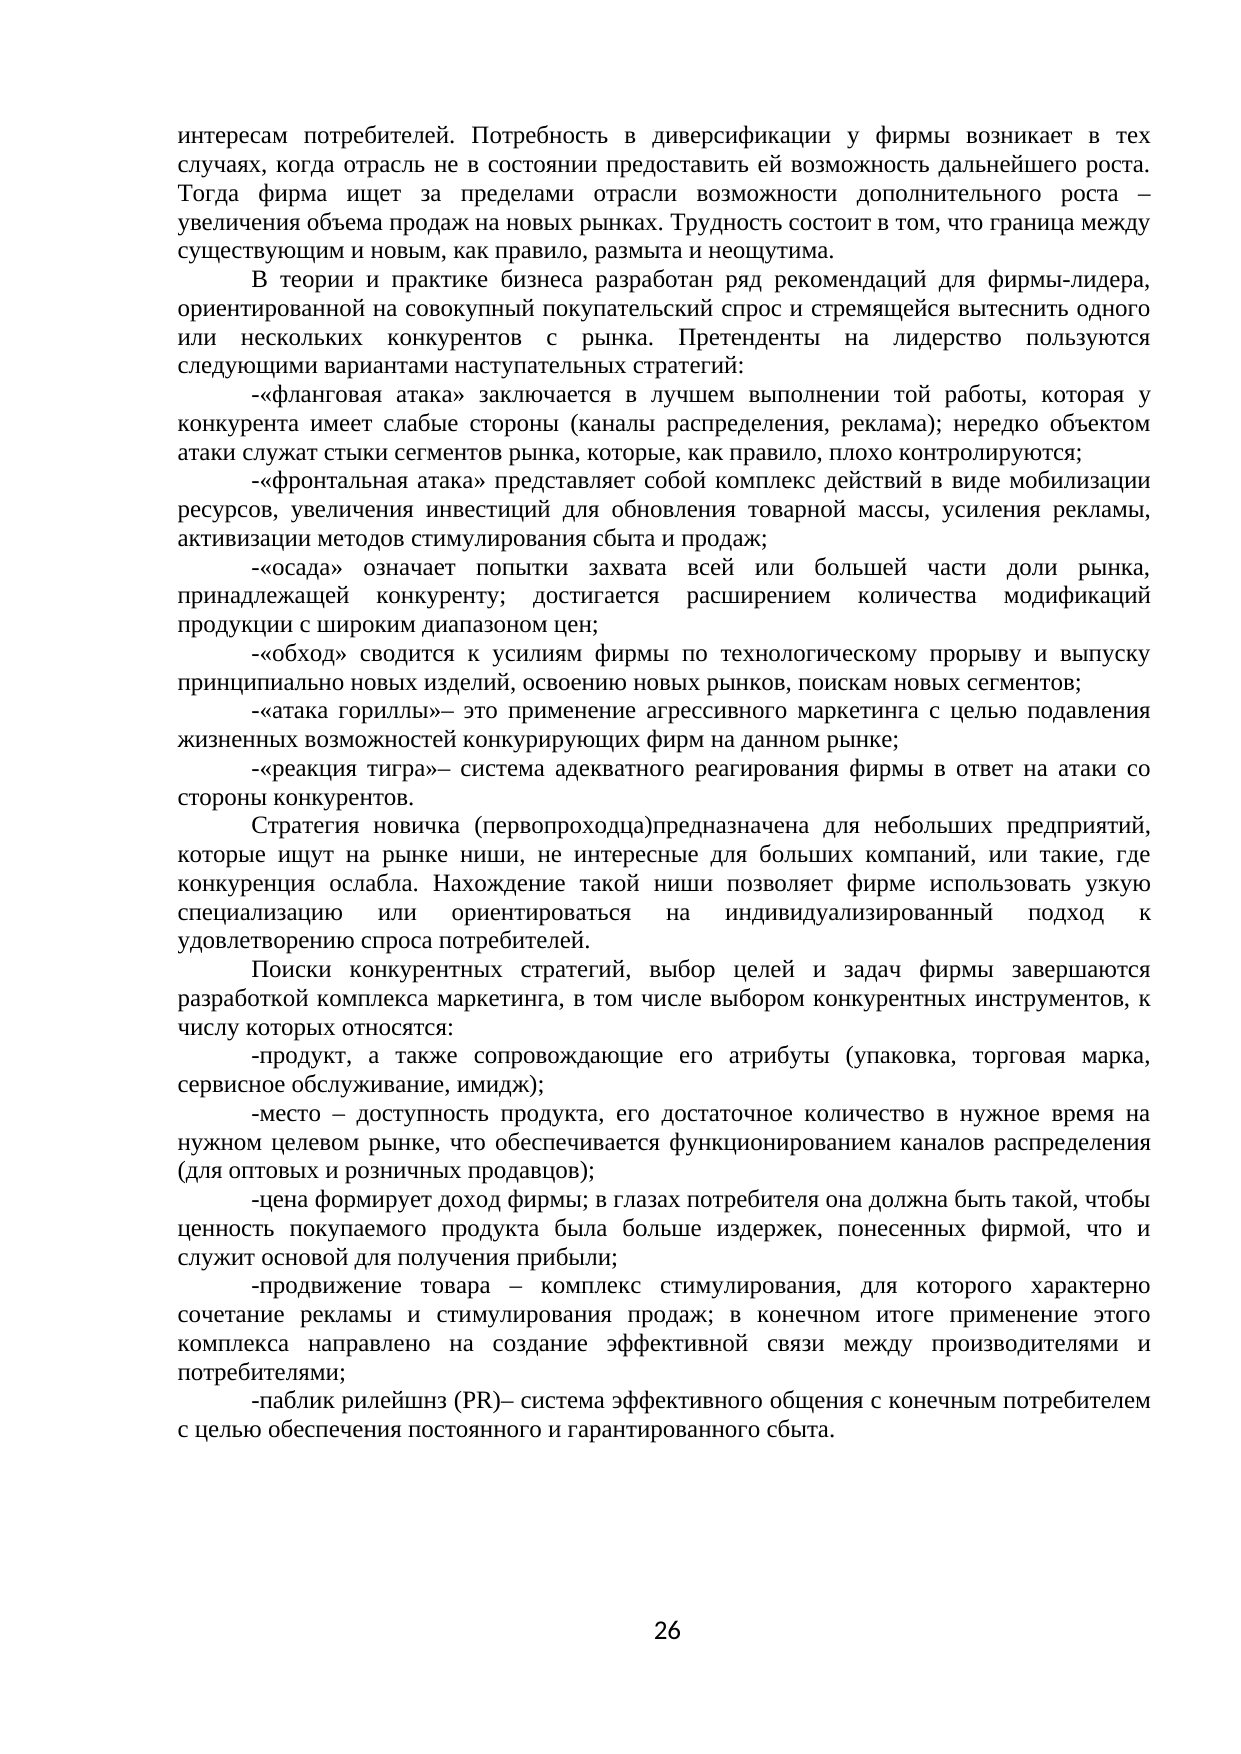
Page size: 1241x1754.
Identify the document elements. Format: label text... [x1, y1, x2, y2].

text -продукт, а также сопровождающие его атрибуты (упаковка, торговая марка, сервисное обслуживание, имидж); [177, 1041, 1152, 1098]
text -паблик рилейшнз (PR)– система эффективного общения с конечным потребителем с целью обеспечения постоянного и гарантированного сбыта. [177, 1386, 1152, 1443]
text -«обход» сводится к усилиям фирмы по технологическому прорыву и выпуску принципиально новых изделий, освоению новых рынков, поискам новых сегментов; [177, 638, 1152, 696]
text -«осада» означает попытки захвата всей или большей части доли рынка, принадлежащей конкуренту; достигается расширением количества модификаций продукции с широким диапазоном цен; [177, 552, 1152, 638]
text Стратегия новичка (первопроходца)предназначена для небольших предприятий, которые ищут на рынке ниши, не интересные для больших компаний, или такие, где конкуренция ослабла. Нахождение такой ниши позволяет фирме использовать узкую специализацию или ориентироваться на индивидуализированный подход к удовлетворению спроса потребителей. [177, 811, 1152, 954]
text Поиски конкурентных стратегий, выбор целей и задач фирмы завершаются разработкой комплекса маркетинга, в том числе выбором конкурентных инструментов, к числу которых относятся: [177, 954, 1152, 1041]
text В теории и практике бизнеса разработан ряд рекомендаций для фирмы-лидера, ориентированной на совокупный покупательский спрос и стремящейся вытеснить одного или нескольких конкурентов с рынка. Претенденты на лидерство пользуются следующими вариантами наступательных стратегий: [177, 264, 1152, 379]
text -место – доступность продукта, его достаточное количество в нужное время на нужном целевом рынке, что обеспечивается функционированием каналов распределения (для оптовых и розничных продавцов); [177, 1098, 1152, 1184]
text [177, 121, 1152, 264]
text -«реакция тигра»– система адекватного реагирования фирмы в ответ на атаки со стороны конкурентов. [177, 753, 1152, 811]
text -«фланговая атака» заключается в лучшем выполнении той работы, которая у конкурента имеет слабые стороны (каналы распределения, реклама); нередко объектом атаки служат стыки сегментов рынка, которые, как правило, плохо контролируются; [177, 379, 1152, 466]
text -«атака гориллы»– это применение агрессивного маркетинга с целью подавления жизненных возможностей конкурирующих фирм на данном рынке; [177, 696, 1152, 753]
text -цена формирует доход фирмы; в глазах потребителя она должна быть такой, чтобы ценность покупаемого продукта была больше издержек, понесенных фирмой, что и служит основой для получения прибыли; [177, 1184, 1152, 1271]
text -«фронтальная атака» представляет собой комплекс действий в виде мобилизации ресурсов, увеличения инвестиций для обновления товарной массы, усиления рекламы, активизации методов стимулирования сбыта и продаж; [177, 466, 1152, 552]
text -продвижение товара – комплекс стимулирования, для которого характерно сочетание рекламы и стимулирования продаж; в конечном итоге применение этого комплекса направлено на создание эффективной связи между производителями и потребителями; [177, 1271, 1152, 1386]
